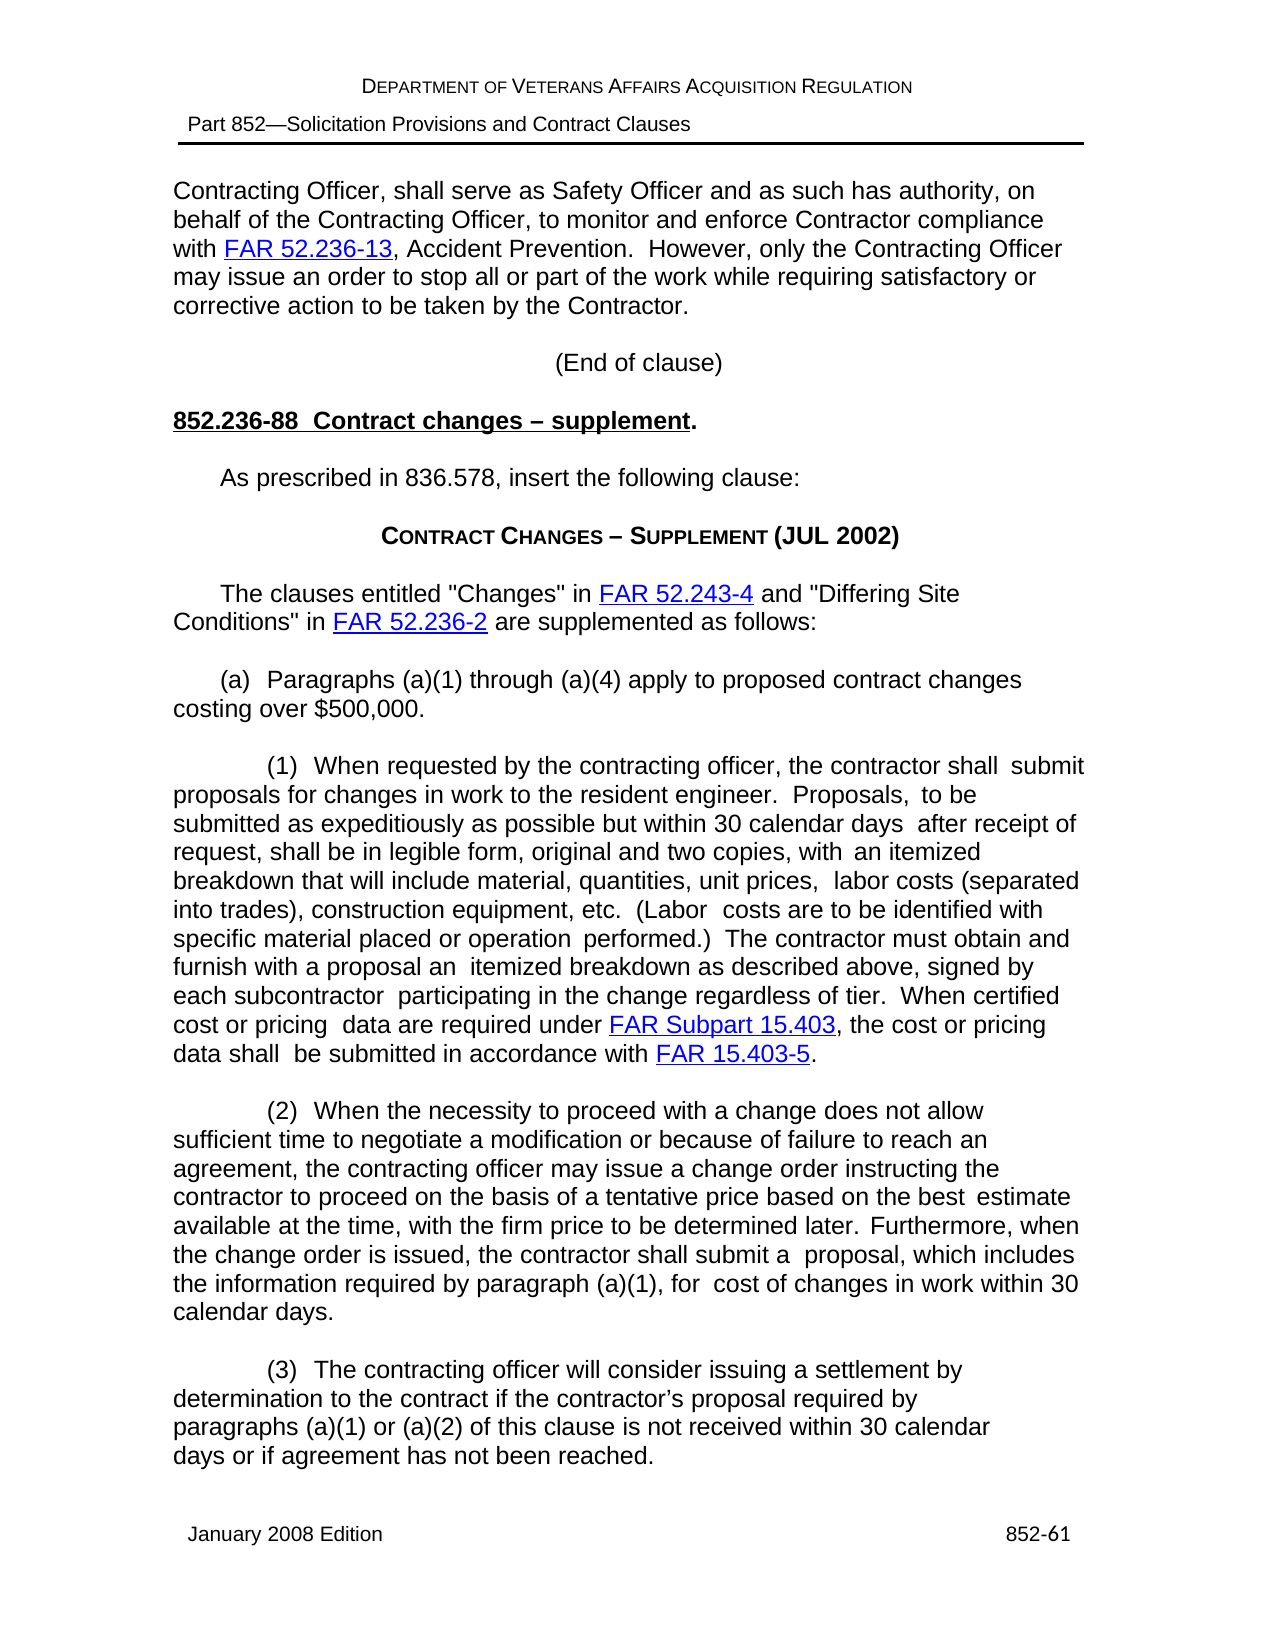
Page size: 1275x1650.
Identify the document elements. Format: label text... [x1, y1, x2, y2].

text CONTRACT CHANGES – SUPPLEMENT (JUL 2002) [381, 521, 1102, 550]
list Paragraphs (a)(1) through (a)(4) apply to proposed contract changes costing over $500,000. [173, 665, 1051, 722]
list When the necessity to proceed with a change does not allow sufficient time to negotiate a modification or because of failure to reach an agreement, the contracting officer may issue a change order instructing the contractor to proceed on the basis of a tentative price based on the best estimate available at the time, with the firm price to be determined later. Furthermore, when the change order is issued, the contractor shall submit a proposal, which includes the information required by paragraph (a)(1), for cost of changes in work within 30 calendar days. [173, 1096, 1083, 1326]
text The clauses entitled "Changes" in FAR 52.243-4 and "Differing Site Conditions" in FAR 52.236-2 are supplemented as follows: [173, 578, 1062, 636]
subtitle 852.236-88 Contract changes – supplement. [173, 406, 1102, 435]
list When requested by the contracting officer, the contractor shall submit proposals for changes in work to the resident engineer. Proposals, to be submitted as expeditiously as possible but within 30 calendar days after receipt of request, shall be in legible form, original and two copies, with an itemized breakdown that will include material, quantities, unit prices, labor costs (separated into trades), construction equipment, etc. (Labor costs are to be identified with specific material placed or operation performed.) The contractor must obtain and furnish with a proposal an itemized breakdown as described above, signed by each subcontractor participating in the change regardless of tier. When certified cost or pricing data are required under FAR Subpart 15.403, the cost or pricing data shall be submitted in accordance with FAR 15.403-5. [173, 751, 1085, 1067]
text Contracting Officer, shall serve as Safety Officer and as such has authority, on behalf of the Contracting Officer, to monitor and enforce Contractor compliance with FAR 52.236-13, Accident Prevention. However, only the Contracting Officer may issue an order to stop all or part of the work while requiring satisfactory or corrective action to be taken by the Contractor. [173, 177, 1080, 320]
text (End of clause) [190, 348, 1087, 377]
list The contracting officer will consider issuing a settlement by determination to the contract if the contractor’s proposal required by paragraphs (a)(1) or (a)(2) of this clause is not received within 30 calendar days or if agreement has not been reached. [173, 1355, 1005, 1470]
text As prescribed in 836.578, insert the following clause: [220, 463, 1102, 492]
